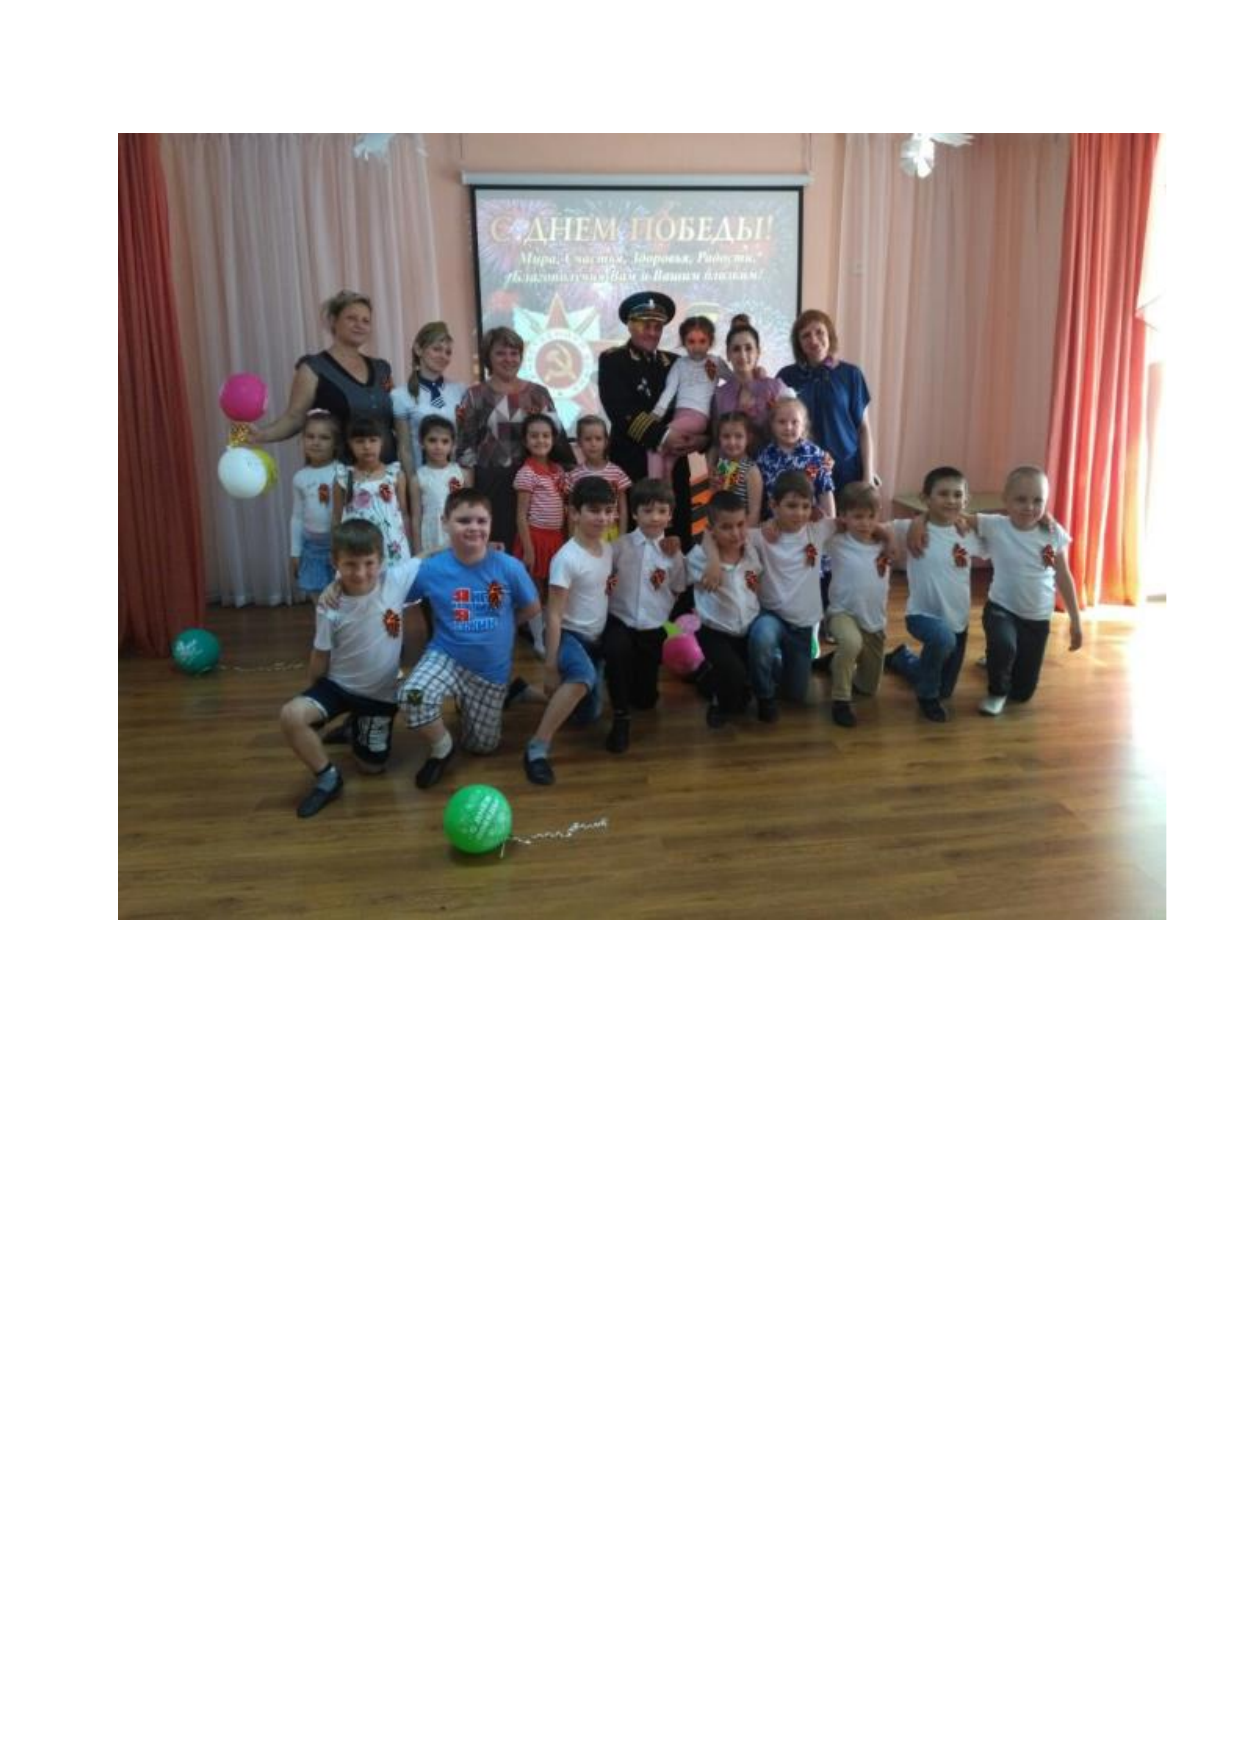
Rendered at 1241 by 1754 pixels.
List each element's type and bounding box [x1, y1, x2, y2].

picture [118, 133, 1167, 920]
